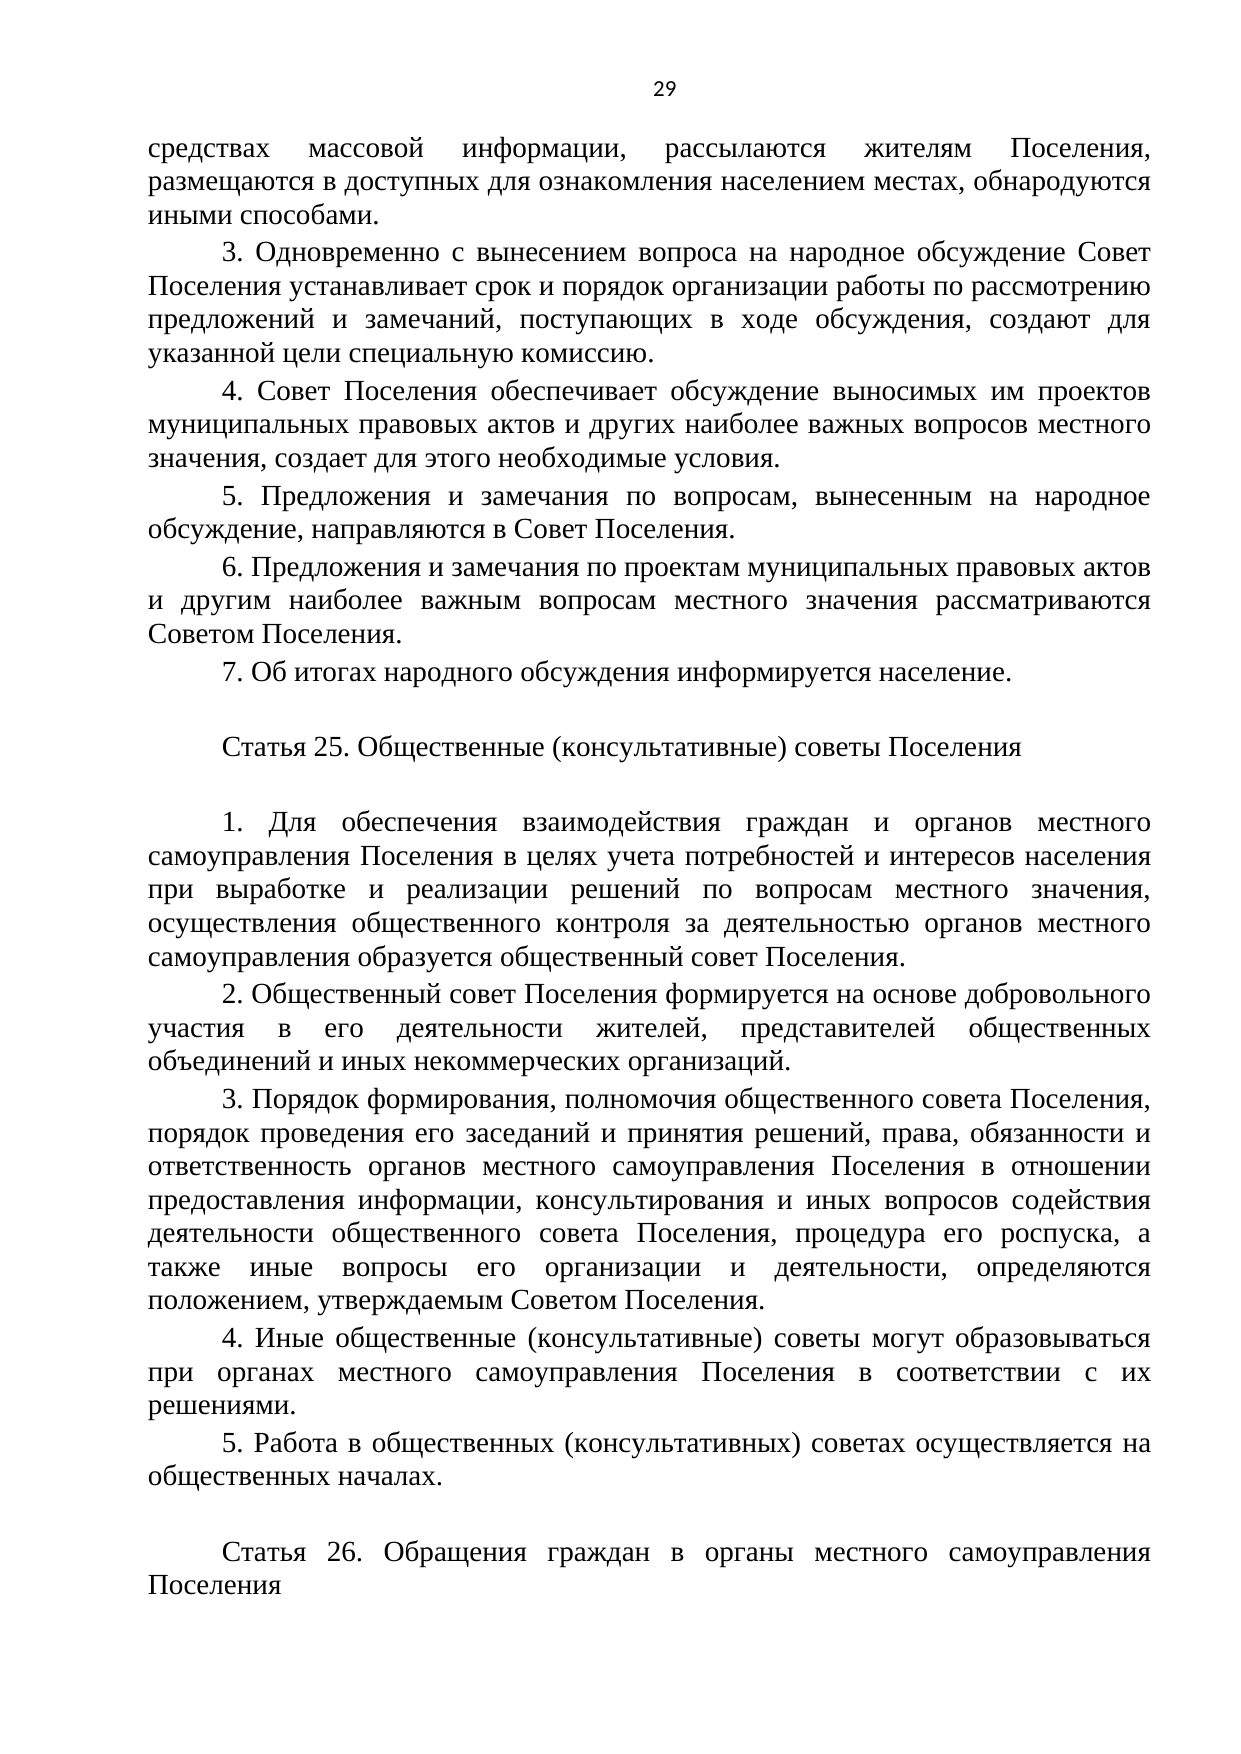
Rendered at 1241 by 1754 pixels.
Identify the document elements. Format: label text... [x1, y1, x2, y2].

text 6. Предложения и замечания по проектам муниципальных правовых актов и другим наиболее важным вопросам местного значения рассматриваются Советом Поселения. [148, 549, 1152, 649]
text 4. Совет Поселения обеспечивает обсуждение выносимых им проектов муниципальных правовых актов и других наиболее важных вопросов местного значения, создает для этого необходимые условия. [148, 373, 1152, 473]
text 7. Об итогах народного обсуждения информируется население. [148, 654, 1152, 687]
text 2. Общественный совет Поселения формируется на основе добровольного участия в его деятельности жителей, представителей общественных объединений и иных некоммерческих организаций. [148, 976, 1152, 1077]
text Статья 26. Обращения граждан в органы местного самоуправления Поселения [148, 1534, 1152, 1601]
text 5. Работа в общественных (консультативных) советах осуществляется на общественных началах. [148, 1425, 1152, 1492]
text 4. Иные общественные (консультативные) советы могут образовываться при органах местного самоуправления Поселения в соответствии с их решениями. [148, 1320, 1152, 1421]
text 1. Для обеспечения взаимодействия граждан и органов местного самоуправления Поселения в целях учета потребностей и интересов населения при выработке и реализации решений по вопросам местного значения, осуществления общественного контроля за деятельностью органов местного самоуправления образуется общественный совет Поселения. [148, 804, 1152, 972]
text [148, 130, 1152, 230]
text 3. Одновременно с вынесением вопроса на народное обсуждение Совет Поселения устанавливает срок и порядок организации работы по рассмотрению предложений и замечаний, поступающих в ходе обсуждения, создают для указанной цели специальную комиссию. [148, 234, 1152, 369]
text 3. Порядок формирования, полномочия общественного совета Поселения, порядок проведения его заседаний и принятия решений, права, обязанности и ответственность органов местного самоуправления Поселения в отношении предоставления информации, консультирования и иных вопросов содействия деятельности общественного совета Поселения, процедура его роспуска, а также иные вопросы его организации и деятельности, определяются положением, утверждаемым Советом Поселения. [148, 1081, 1152, 1316]
text 5. Предложения и замечания по вопросам, вынесенным на народное обсуждение, направляются в Совет Поселения. [148, 478, 1152, 545]
text Статья 25. Общественные (консультативные) советы Поселения [148, 729, 1152, 763]
